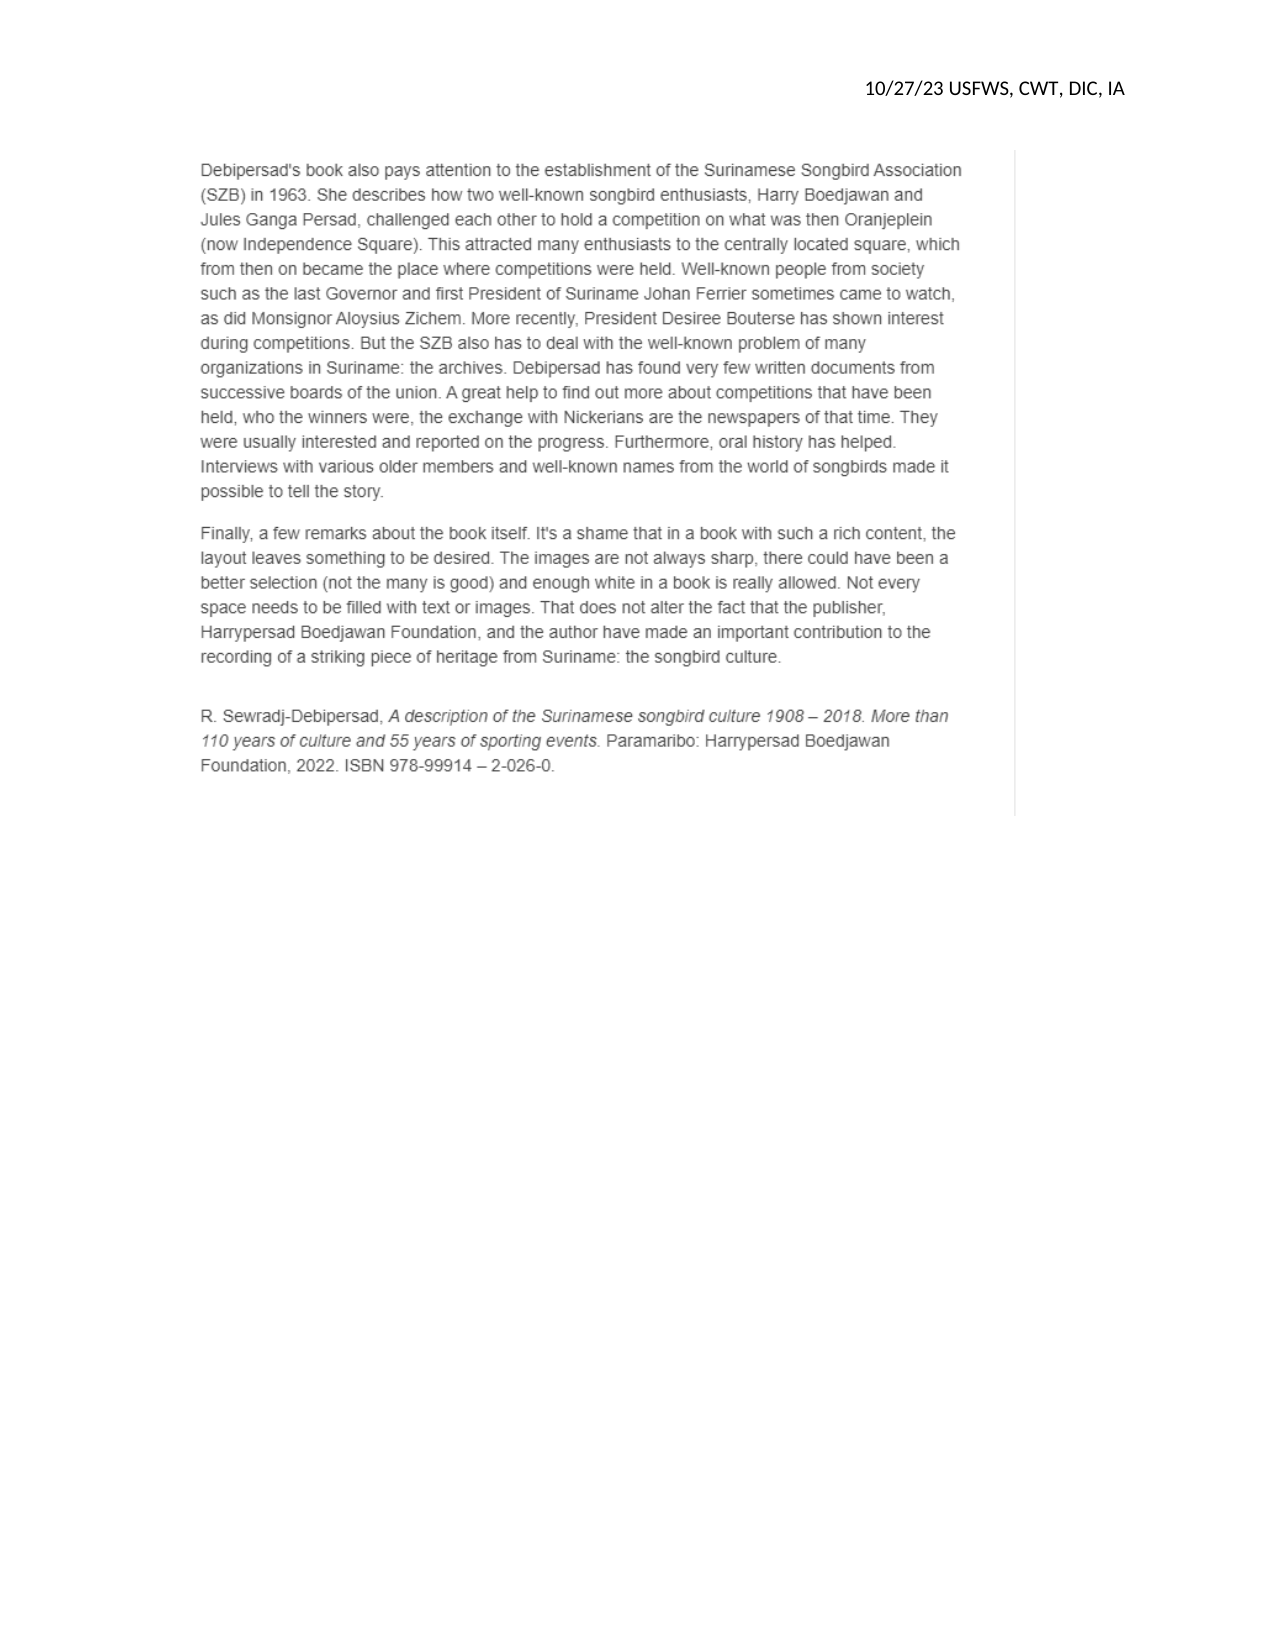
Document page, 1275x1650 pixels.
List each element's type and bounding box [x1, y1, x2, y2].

picture [150, 150, 1023, 816]
